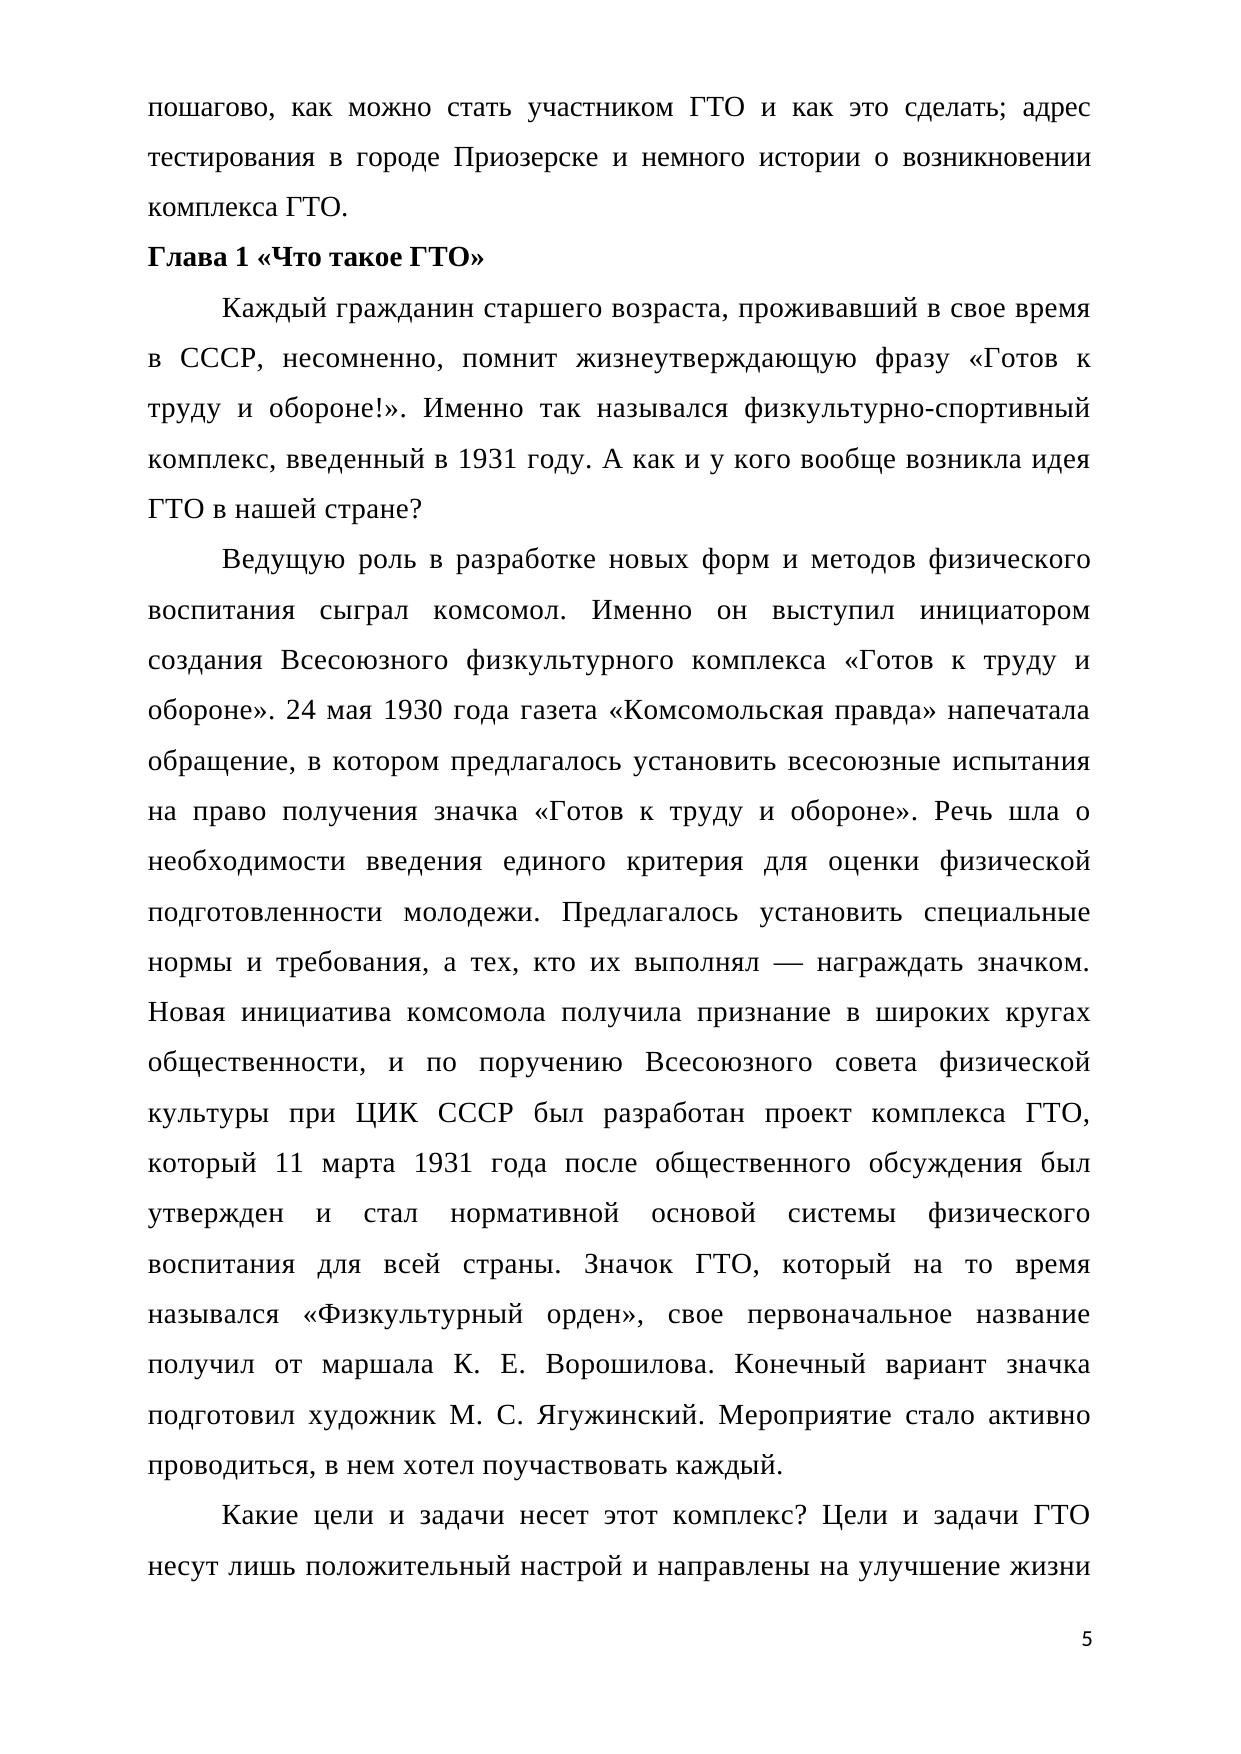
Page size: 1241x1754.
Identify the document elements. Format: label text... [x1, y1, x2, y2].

text Ведущую роль в разработке новых форм и методов физического воспитания сыграл комсомол. Именно он выступил инициатором создания Всесоюзного физкультурного комплекса «Готов к труду и обороне». 24 мая 1930 года газета «Комсомольская правда» напечатала обращение, в котором предлагалось установить всесоюзные испытания на право получения значка «Готов к труду и обороне». Речь шла о необходимости введения единого критерия для оценки физической подготовленности молодежи. Предлагалось установить специальные нормы и требования, а тех, кто их выполнял — награждать значком. Новая инициатива комсомола получила признание в широких кругах общественности, и по поручению Всесоюзного совета физической культуры при ЦИК СССР был разработан проект комплекса ГТО, который 11 марта 1931 года после общественного обсуждения был утвержден и стал нормативной основой системы физического воспитания для всей страны. Значок ГТО, который на то время назывался «Физкультурный орден», свое первоначальное название получил от маршала К. Е. Ворошилова. Конечный вариант значка подготовил художник М. С. Ягужинский. Мероприятие стало активно проводиться, в нем хотел поучаствовать каждый. [148, 541, 1092, 1481]
text Глава 1 «Что такое ГТО» [148, 239, 1092, 273]
text Каждый гражданин старшего возраста, проживавший в свое время в СССР, несомненно, помнит жизнеутверждающую фразу «Готов к труду и обороне!». Именно так назывался физкультурно-спортивный комплекс, введенный в 1931 году. А как и у кого вообще возникла идея ГТО в нашей стране? [148, 290, 1092, 525]
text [148, 1497, 1092, 1581]
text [148, 89, 1092, 223]
